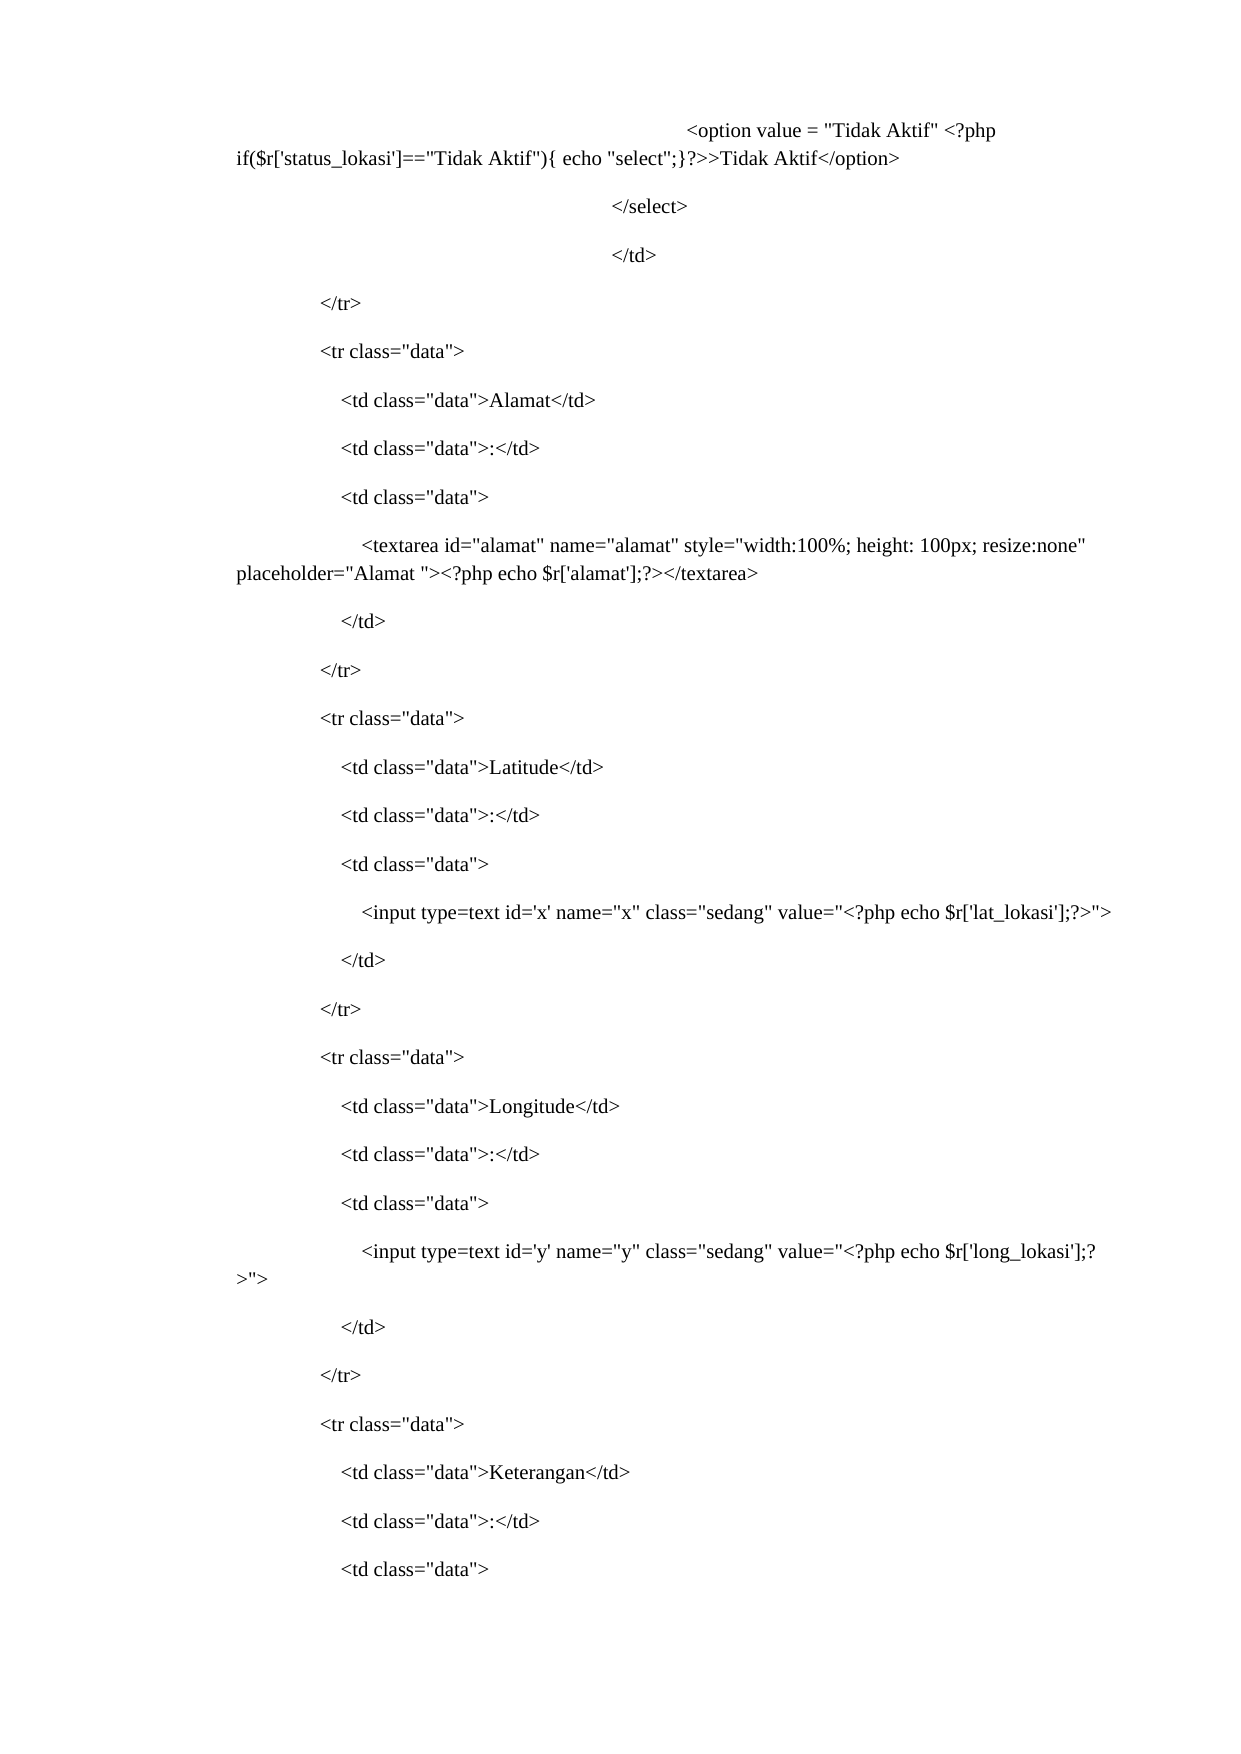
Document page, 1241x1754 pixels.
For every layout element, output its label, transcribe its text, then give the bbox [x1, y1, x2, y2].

text </td> [236, 1315, 1122, 1339]
text <td class="data">:</td> [236, 1142, 1122, 1166]
text </td> [236, 243, 1122, 267]
text </tr> [236, 291, 1122, 315]
text <td class="data">:</td> [236, 803, 1122, 827]
text </tr> [236, 658, 1122, 682]
text <td class="data"> [236, 1557, 1122, 1581]
text </td> [236, 948, 1122, 972]
text <tr class="data"> [236, 1412, 1122, 1436]
text <td class="data">Alamat</td> [236, 388, 1122, 412]
text <td class="data">Latitude</td> [236, 754, 1122, 779]
text <td class="data">Keterangan</td> [236, 1460, 1122, 1484]
text <tr class="data"> [236, 706, 1122, 730]
text <input type=text id='y' name="y" class="sedang" value="<?php echo $r['long_lokasi'];?>"> [236, 1239, 1122, 1291]
text <tr class="data"> [236, 339, 1122, 363]
text </tr> [236, 997, 1122, 1021]
text <td class="data">Longitude</td> [236, 1094, 1122, 1118]
text </td> [236, 609, 1122, 633]
text <td class="data">:</td> [236, 1509, 1122, 1533]
text <input type=text id='x' name="x" class="sedang" value="<?php echo $r['lat_lokasi'];?>"> [236, 900, 1122, 924]
text <td class="data"> [236, 1191, 1122, 1214]
text </select> [236, 194, 1122, 218]
text </tr> [236, 1363, 1122, 1387]
text <option value = "Tidak Aktif" <?php if($r['status_lokasi']=="Tidak Aktif"){ echo "select";}?>>Tidak Aktif</option> [236, 118, 1122, 170]
text <td class="data"> [236, 485, 1122, 509]
text <textarea id="alamat" name="alamat" style="width:100%; height: 100px; resize:none" placeholder="Alamat "><?php echo $r['alamat'];?></textarea> [236, 533, 1122, 585]
text <td class="data">:</td> [236, 436, 1122, 460]
text <td class="data"> [236, 851, 1122, 876]
text <tr class="data"> [236, 1045, 1122, 1069]
